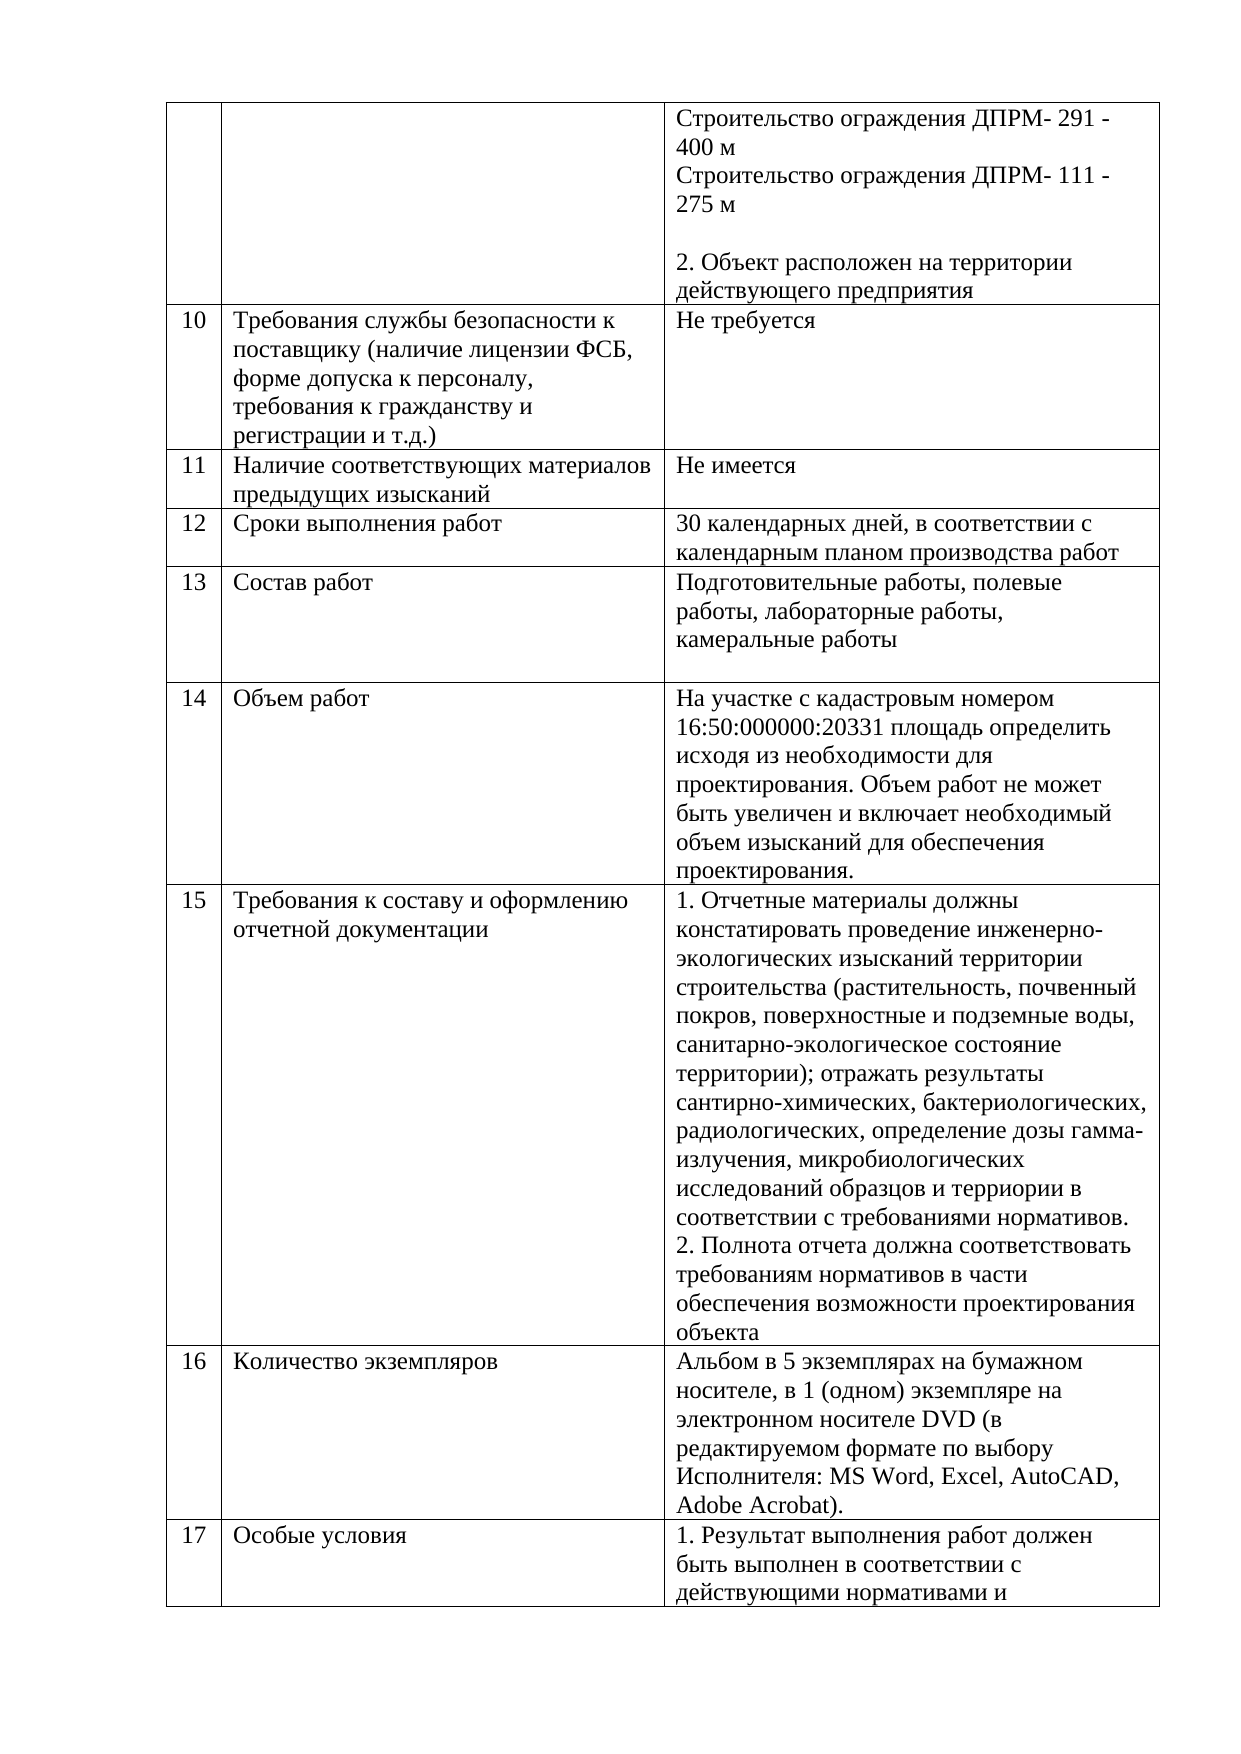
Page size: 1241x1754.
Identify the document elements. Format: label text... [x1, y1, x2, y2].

table_cell Наличие соответствующих материалов предыдущих изысканий [222, 450, 664, 507]
table_cell 16 [167, 1346, 221, 1519]
table_cell Объем работ [222, 683, 664, 884]
table_cell На участке с кадастровым номером 16:50:000000:20331 площадь определить исходя из необходимости для проектирования. Объем работ не может быть увеличен и включает необходимый объем изысканий для обеспечения проектирования. [665, 683, 1159, 884]
table_cell Требования к составу и оформлению отчетной документации [222, 885, 664, 1345]
table_cell 30 календарных дней, в соответствии с календарным планом производства работ [665, 509, 1159, 566]
table_cell 12 [167, 509, 221, 566]
table_cell 15 [167, 885, 221, 1345]
table_cell 13 [167, 567, 221, 682]
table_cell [665, 103, 1159, 304]
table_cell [665, 1520, 1159, 1606]
table_cell Подготовительные работы, полевые работы, лабораторные работы, камеральные работы [665, 567, 1159, 682]
table_cell 9 [167, 103, 221, 304]
table_cell Количество экземпляров [222, 1346, 664, 1519]
table_cell Альбом в 5 экземплярах на бумажном носителе, в 1 (одном) экземпляре на электронном носителе DVD (в редактируемом формате по выбору Исполнителя: MS Word, Excel, AutoCAD, Adobe Acrobat). [665, 1346, 1159, 1519]
table_cell Особые условия [222, 1520, 664, 1606]
table_cell Сроки выполнения работ [222, 509, 664, 566]
table_cell Требования службы безопасности к поставщику (наличие лицензии ФСБ, форме допуска к персоналу, требования к гражданству и регистрации и т.д.) [222, 305, 664, 449]
table_cell Не требуется [665, 305, 1159, 449]
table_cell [222, 103, 664, 304]
table_cell 14 [167, 683, 221, 884]
table_cell 1. Отчетные материалы должны констатировать проведение инженерно-экологических изысканий территории строительства (растительность, почвенный покров, поверхностные и подземные воды, санитарно-экологическое состояние территории); отражать результаты сантирно-химических, бактериологических, радиологических, определение дозы гамма-излучения, микробиологических исследований образцов и терриории в соответствии с требованиями нормативов. 2. Полнота отчета должна соответствовать требованиям нормативов в части обеспечения возможности проектирования объекта [665, 885, 1159, 1345]
table_cell Не имеется [665, 450, 1159, 507]
table_cell 11 [167, 450, 221, 507]
table_cell 17 [167, 1520, 221, 1606]
table_cell Состав работ [222, 567, 664, 682]
table_cell 10 [167, 305, 221, 449]
